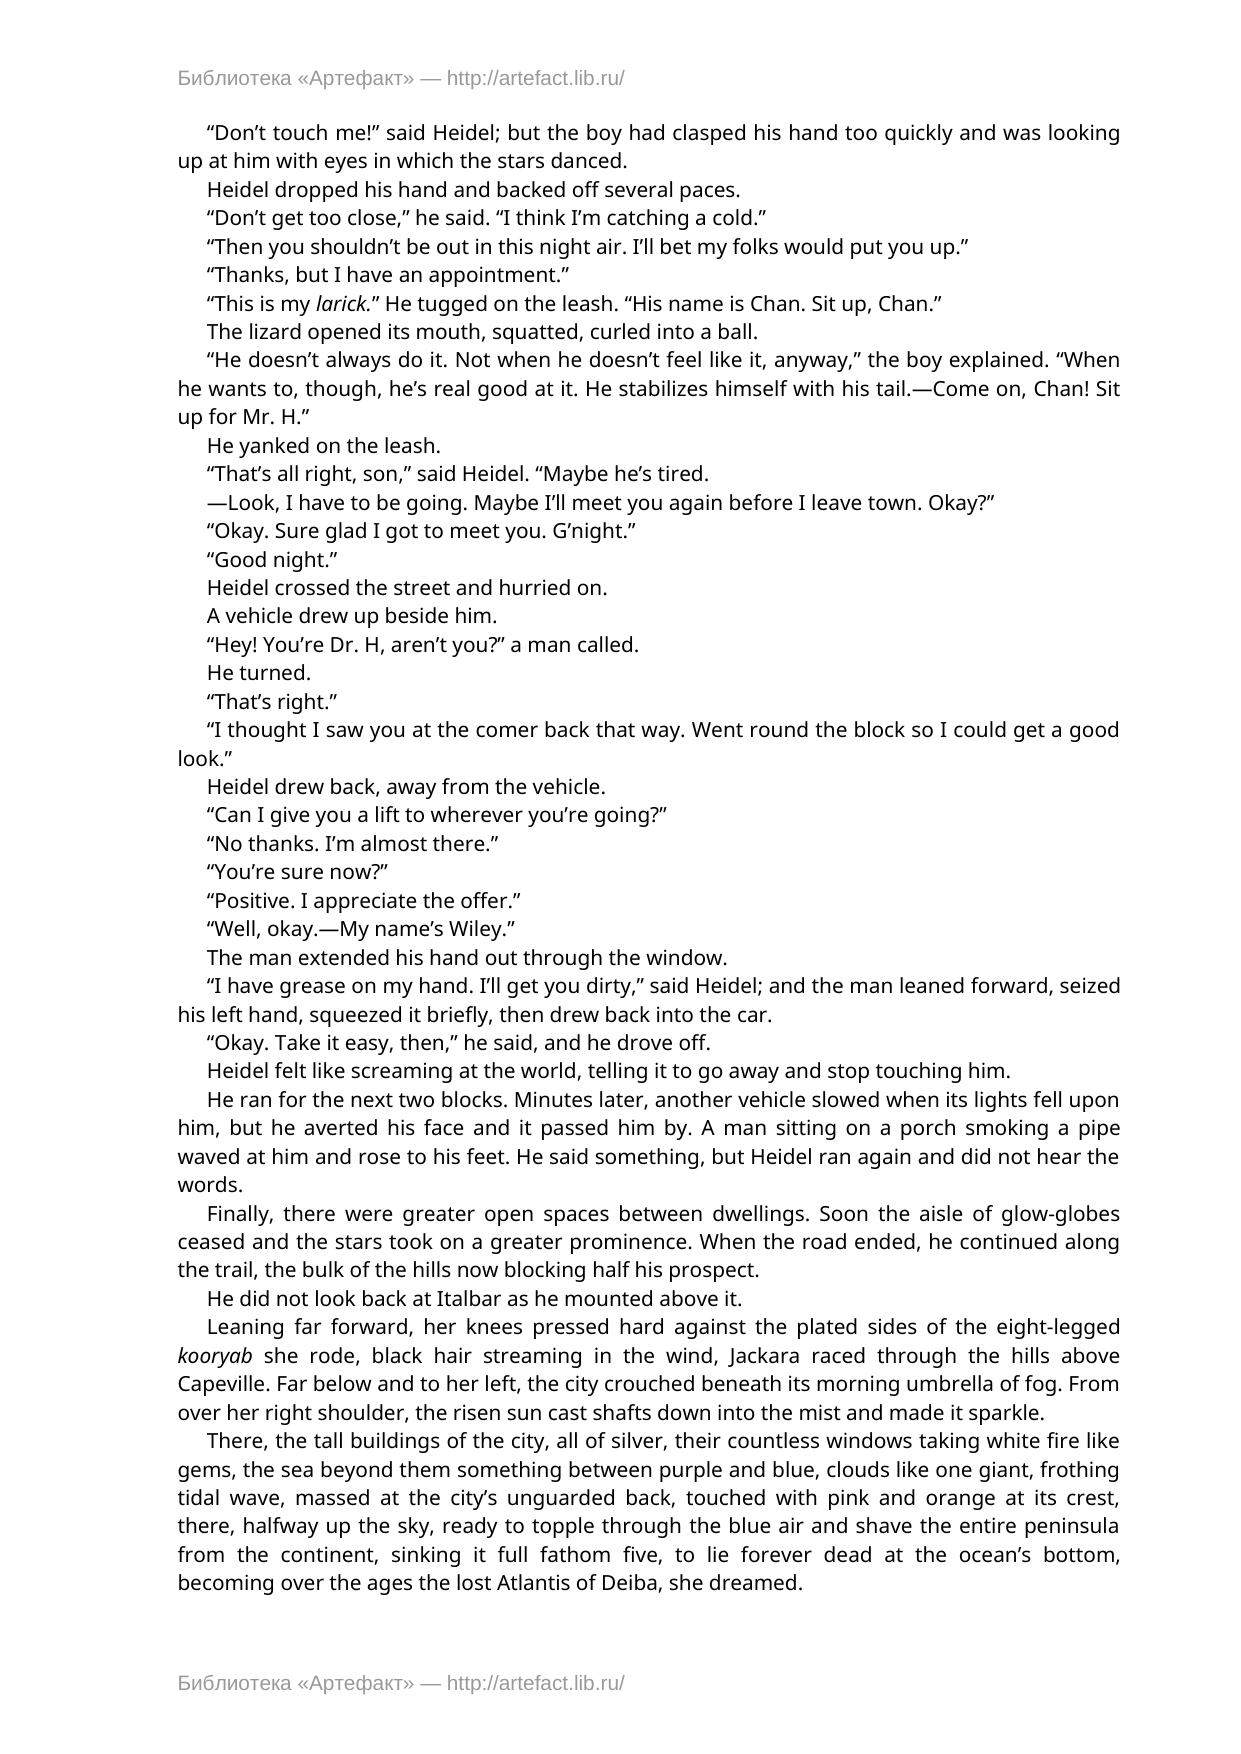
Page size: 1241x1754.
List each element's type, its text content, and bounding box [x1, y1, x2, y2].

text Heidel dropped his hand and backed off several paces. [177, 175, 1122, 203]
text “Well, okay.―My name’s Wiley.” [177, 914, 1122, 943]
text “You’re sure now?” [177, 857, 1122, 886]
text “He doesn’t always do it. Not when he doesn’t feel like it, anyway,” the boy explained. “When he wants to, though, he’s real good at it. He stabilizes himself with his tail.—Come on, Chan! Sit up for Mr. H.” [177, 346, 1122, 431]
text “Don’t get too close,” he said. “I think I’m catching a cold.” [177, 203, 1122, 232]
text There, the tall buildings of the city, all of silver, their countless windows taking white fire like gems, the sea beyond them something between purple and blue, clouds like one giant, frothing tidal wave, massed at the city’s unguarded back, touched with pink and orange at its crest, there, halfway up the sky, ready to topple through the blue air and shave the entire peninsula from the continent, sinking it full fathom five, to lie forever dead at the ocean’s bottom, becoming over the ages the lost Atlantis of Deiba, she dreamed. [177, 1426, 1122, 1597]
text “Can I give you a lift to wherever you’re going?” [177, 801, 1122, 829]
text “Thanks, but I have an appointment.” [177, 260, 1122, 289]
text “This is my larick.” He tugged on the leash. “His name is Chan. Sit up, Chan.” [177, 289, 1122, 317]
text “Then you shouldn’t be out in this night air. I’ll bet my folks would put you up.” [177, 232, 1122, 260]
text He ran for the next two blocks. Minutes later, another vehicle slowed when its lights fell upon him, but he averted his face and it passed him by. A man sitting on a porch smoking a pipe waved at him and rose to his feet. He said something, but Heidel ran again and did not hear the words. [177, 1085, 1122, 1199]
text ―Look, I have to be going. Maybe I’ll meet you again before I leave town. Okay?” [177, 488, 1122, 516]
text The man extended his hand out through the window. [177, 943, 1122, 971]
text Heidel drew back, away from the vehicle. [177, 772, 1122, 801]
text “Okay. Sure glad I got to meet you. G’night.” [177, 516, 1122, 545]
text “Okay. Take it easy, then,” he said, and he drove off. [177, 1028, 1122, 1057]
text “That’s right.” [177, 687, 1122, 715]
text “That’s all right, son,” said Heidel. “Maybe he’s tired. [177, 459, 1122, 488]
text He yanked on the leash. [177, 431, 1122, 459]
text He did not look back at Italbar as he mounted above it. [177, 1284, 1122, 1312]
text “Good night.” [177, 545, 1122, 573]
text The lizard opened its mouth, squatted, curled into a ball. [177, 317, 1122, 346]
text “I have grease on my hand. I’ll get you dirty,” said Heidel; and the man leaned forward, seized his left hand, squeezed it briefly, then drew back into the car. [177, 971, 1122, 1028]
text “No thanks. I’m almost there.” [177, 829, 1122, 857]
text He turned. [177, 658, 1122, 687]
text “Positive. I appreciate the offer.” [177, 886, 1122, 914]
text A vehicle drew up beside him. [177, 602, 1122, 630]
text Finally, there were greater open spaces between dwellings. Soon the aisle of glow-globes ceased and the stars took on a greater prominence. When the road ended, he continued along the trail, the bulk of the hills now blocking half his prospect. [177, 1199, 1122, 1284]
text Heidel felt like screaming at the world, telling it to go away and stop touching him. [177, 1057, 1122, 1085]
text “I thought I saw you at the comer back that way. Went round the block so I could get a good look.” [177, 715, 1122, 772]
text “Don’t touch me!” said Heidel; but the boy had clasped his hand too quickly and was looking up at him with eyes in which the stars danced. [177, 118, 1122, 175]
text Heidel crossed the street and hurried on. [177, 573, 1122, 602]
text “Hey! You’re Dr. H, aren’t you?” a man called. [177, 630, 1122, 658]
text Leaning far forward, her knees pressed hard against the plated sides of the eight-legged kooryab she rode, black hair streaming in the wind, Jackara raced through the hills above Capeville. Far below and to her left, the city crouched beneath its morning umbrella of fog. From over her right shoulder, the risen sun cast shafts down into the mist and made it sparkle. [177, 1312, 1122, 1426]
